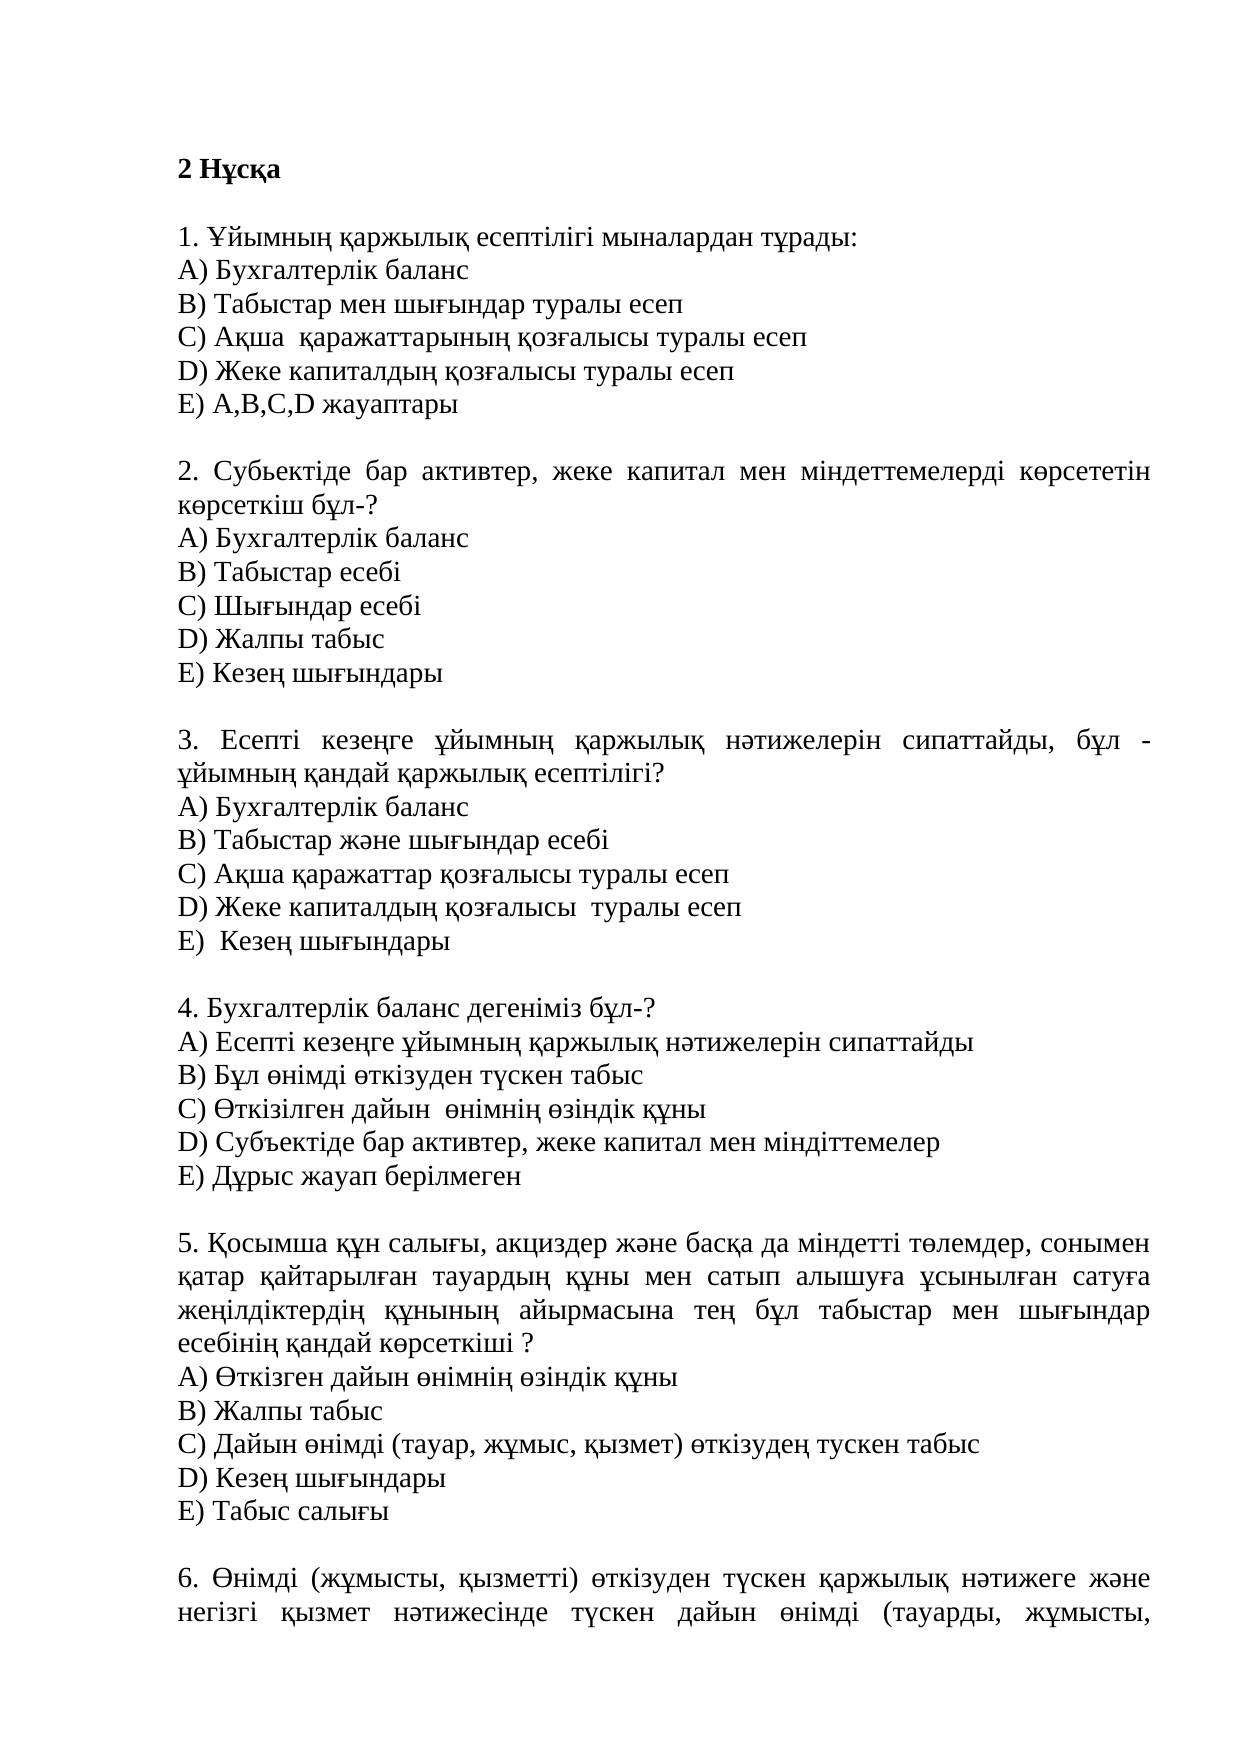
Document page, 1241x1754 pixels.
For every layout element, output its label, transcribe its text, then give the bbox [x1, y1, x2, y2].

text С) Дайын өнімді (тауар, жұмыс, қызмет) өткізудең тускен табыс [177, 1426, 1152, 1460]
text D) Кезең шығындары [177, 1460, 1152, 1493]
text Е) Кезең шығындары [177, 923, 1152, 957]
text 4. Бухгалтерлік баланс дегеніміз бұл-? [177, 990, 1152, 1024]
text В) Жалпы табыс [177, 1393, 1152, 1426]
text С) Шығындар есебі [177, 588, 1152, 621]
text С) Ақша қаражаттар қозғалысы туралы есеп [177, 856, 1152, 889]
text В) Бұл өнімді өткізуден түскен табыс [177, 1057, 1152, 1091]
text D) Субъектіде бар активтер, жеке капитал мен міндіттемелер [177, 1124, 1152, 1158]
text D) Жалпы табыс [177, 621, 1152, 655]
text С) Ақша қаражаттарының қозғалысы туралы есеп [177, 319, 1152, 353]
text 2 Нұсқа [177, 152, 1152, 185]
text А) Бухгалтерлік баланс [177, 252, 1152, 286]
text А) Бухгалтерлік баланс [177, 521, 1152, 554]
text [177, 1560, 1152, 1627]
text А) Есепті кезеңге ұйымның қаржылық нәтижелерін сипаттайды [177, 1024, 1152, 1057]
text 2. Cубьектіде бар активтер, жеке капитал мен міндеттемелерді көрсететін көрсеткіш бұл-? [177, 453, 1152, 521]
text В) Табыстар мен шығындар туралы есеп [177, 286, 1152, 319]
text В) Табыстар және шығындар есебі [177, 822, 1152, 856]
text D) Жеке капиталдың қозғалысы туралы есеп [177, 353, 1152, 386]
text 1. Ұйымның қаржылық есептілігі мыналардан тұрады: [177, 219, 1152, 252]
text С) Өткізілген дайын өнімнің өзіндік құны [177, 1091, 1152, 1124]
text Е) А,В,С,D жауаптары [177, 386, 1152, 420]
text Е) Табыс салығы [177, 1493, 1152, 1527]
text Е) Дұрыс жауап берілмеген [177, 1158, 1152, 1191]
text А) Өткізген дайын өнімнің өзіндік құны [177, 1359, 1152, 1393]
text В) Табыстар есебі [177, 554, 1152, 588]
text А) Бухгалтерлік баланс [177, 789, 1152, 822]
text Е) Кезең шығындары [177, 655, 1152, 688]
text 5. Қосымша құн салығы, акциздер және басқа да міндетті төлемдер, сонымен қатар қайтарылған тауардың құны мен сатып алышуға ұсынылған сатуға жеңілдіктердің құнының айырмасына тең бұл табыстар мен шығындар есебінің қандай көрсеткіші ? [177, 1225, 1152, 1359]
text D) Жеке капиталдың қозғалысы туралы есеп [177, 889, 1152, 923]
text 3. Есепті кезеңге ұйымның қаржылық нәтижелерін сипаттайды, бұл - ұйымның қандай қаржылық есептілігі? [177, 722, 1152, 789]
